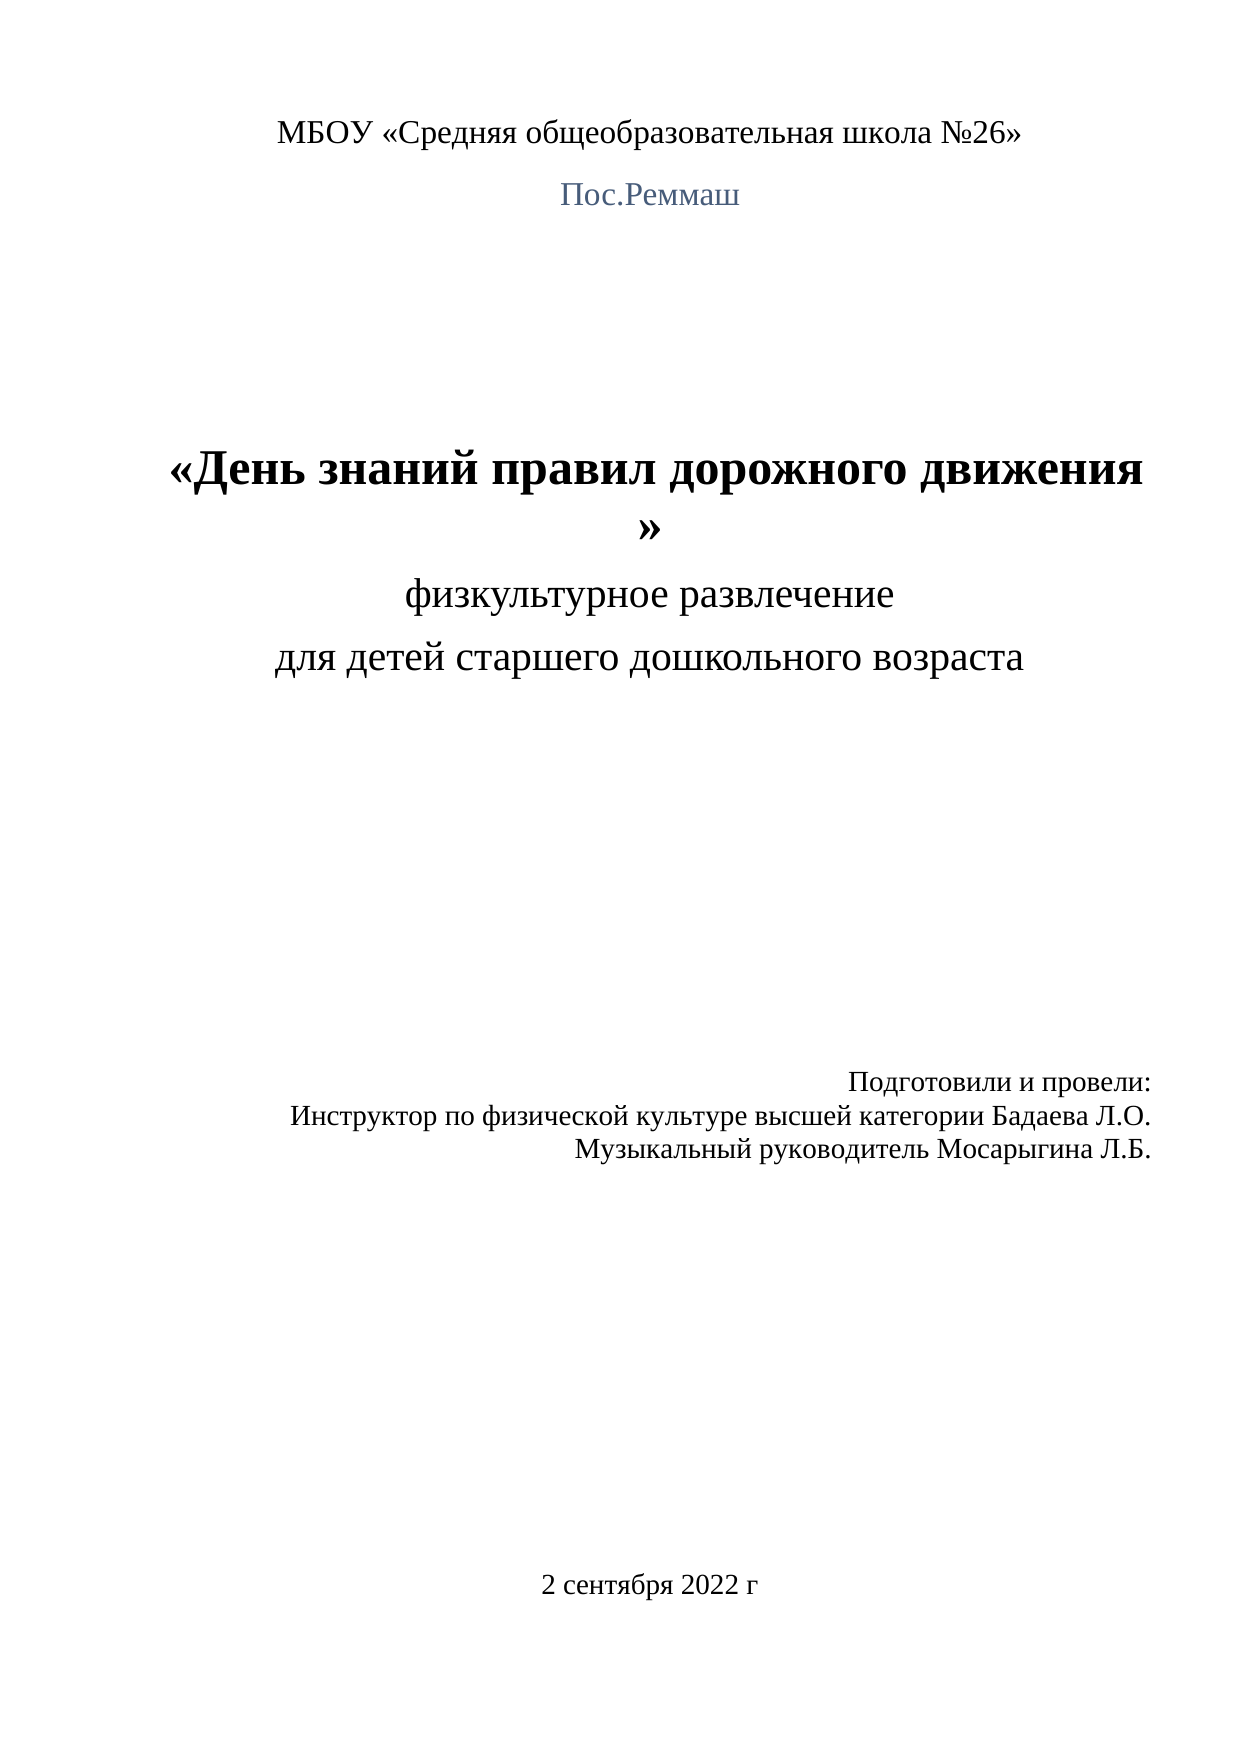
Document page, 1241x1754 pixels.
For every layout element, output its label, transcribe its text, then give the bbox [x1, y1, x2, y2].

text 2 сентября 2022 г [148, 1567, 1152, 1601]
text Музыкальный руководитель Мосарыгина Л.Б. [148, 1131, 1152, 1165]
subtitle Пос.Реммаш [148, 166, 1152, 213]
subtitle для детей старшего дошкольного возраста [148, 632, 1152, 679]
text МБОУ «Средняя общеобразовательная школа №26» [148, 112, 1152, 151]
subtitle физкультурное развлечение [148, 568, 1152, 616]
text Инструктор по физической культуре высшей категории Бадаева Л.О. [148, 1098, 1152, 1131]
text Подготовили и провели: [148, 1064, 1152, 1098]
subtitle «День знаний правил дорожного движения» [148, 437, 1152, 552]
